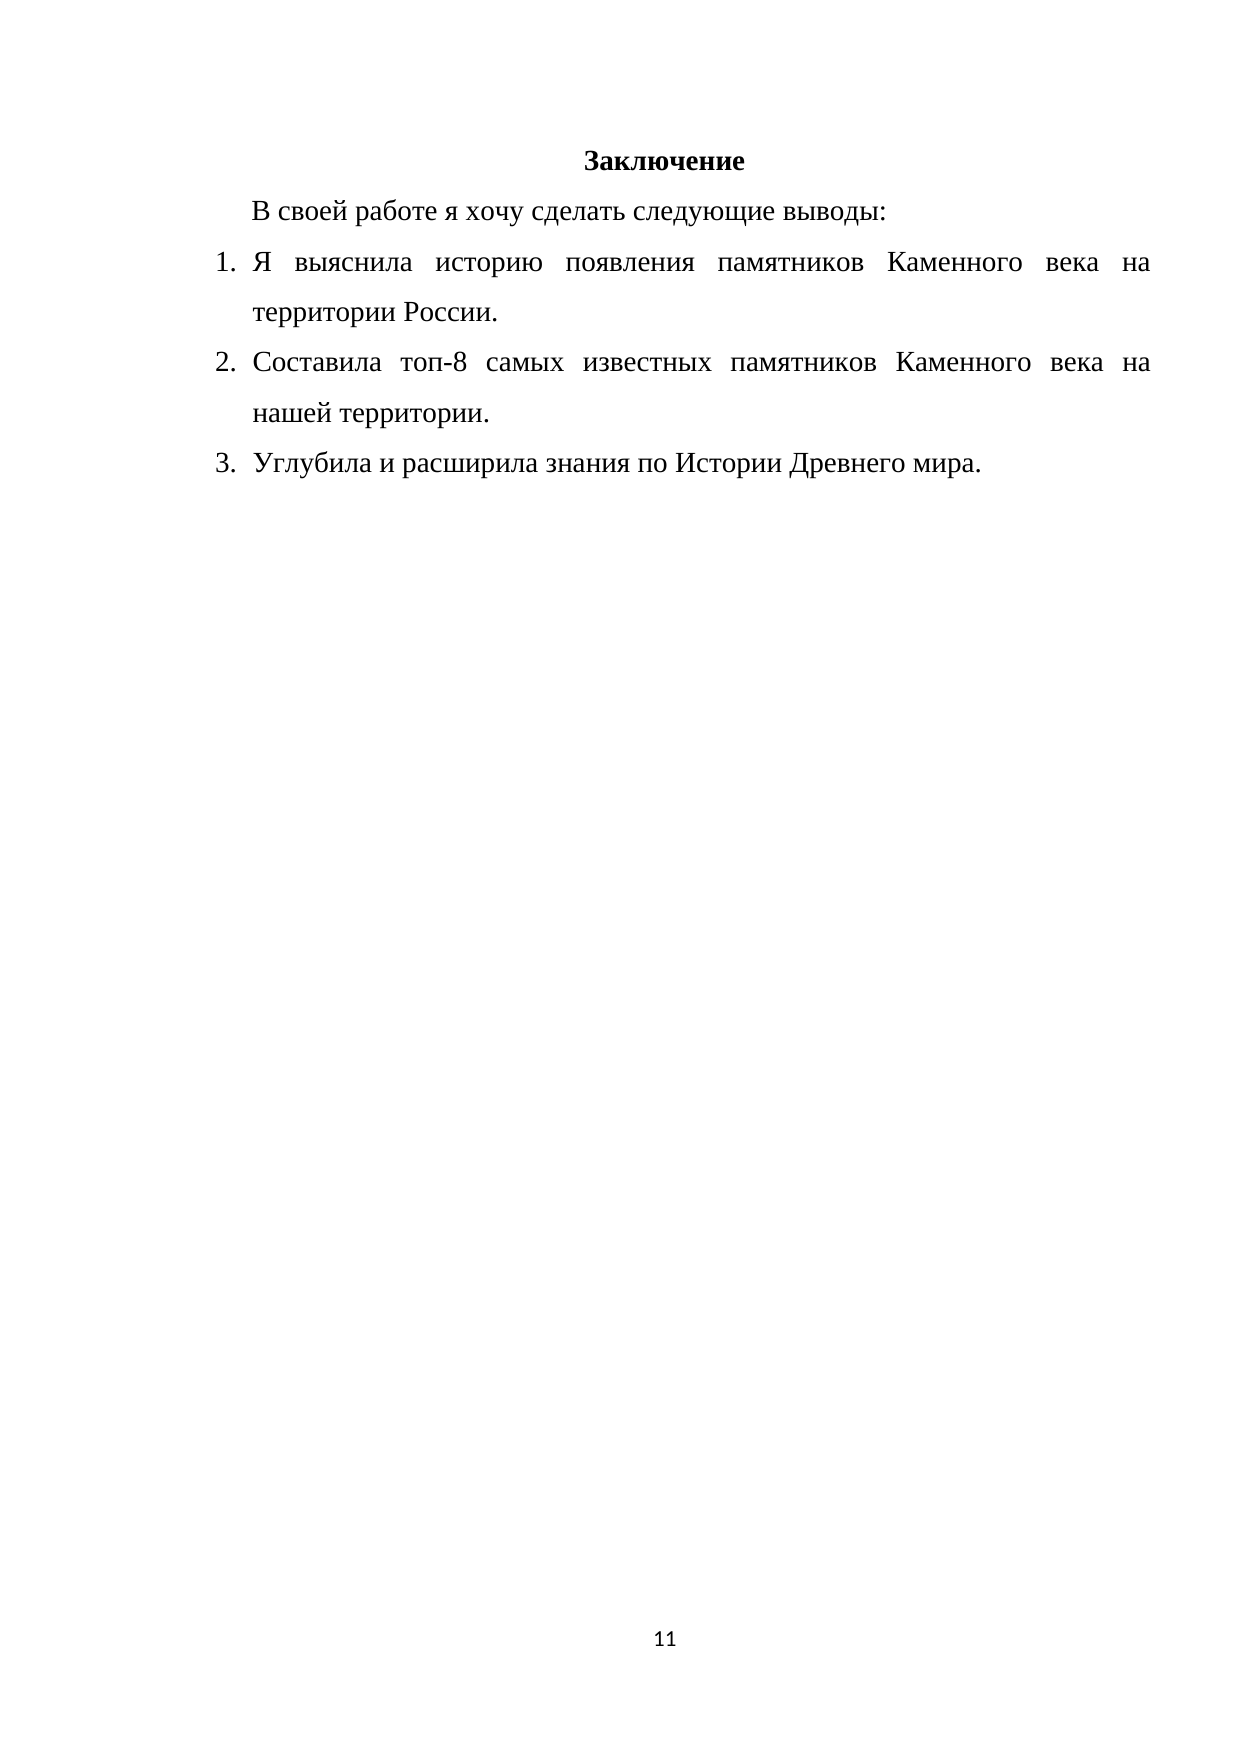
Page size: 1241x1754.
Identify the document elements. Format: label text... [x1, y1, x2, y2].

list Углубила и расширила знания по Истории Древнего мира. [215, 445, 1152, 478]
text В своей работе я хочу сделать следующие выводы: [177, 193, 1152, 227]
subtitle Заключение [177, 143, 1152, 177]
list Составила топ-8 самых известных памятников Каменного века на нашей территории. [215, 344, 1152, 428]
list Я выяснила историю появления памятников Каменного века на территории России. [215, 244, 1152, 328]
